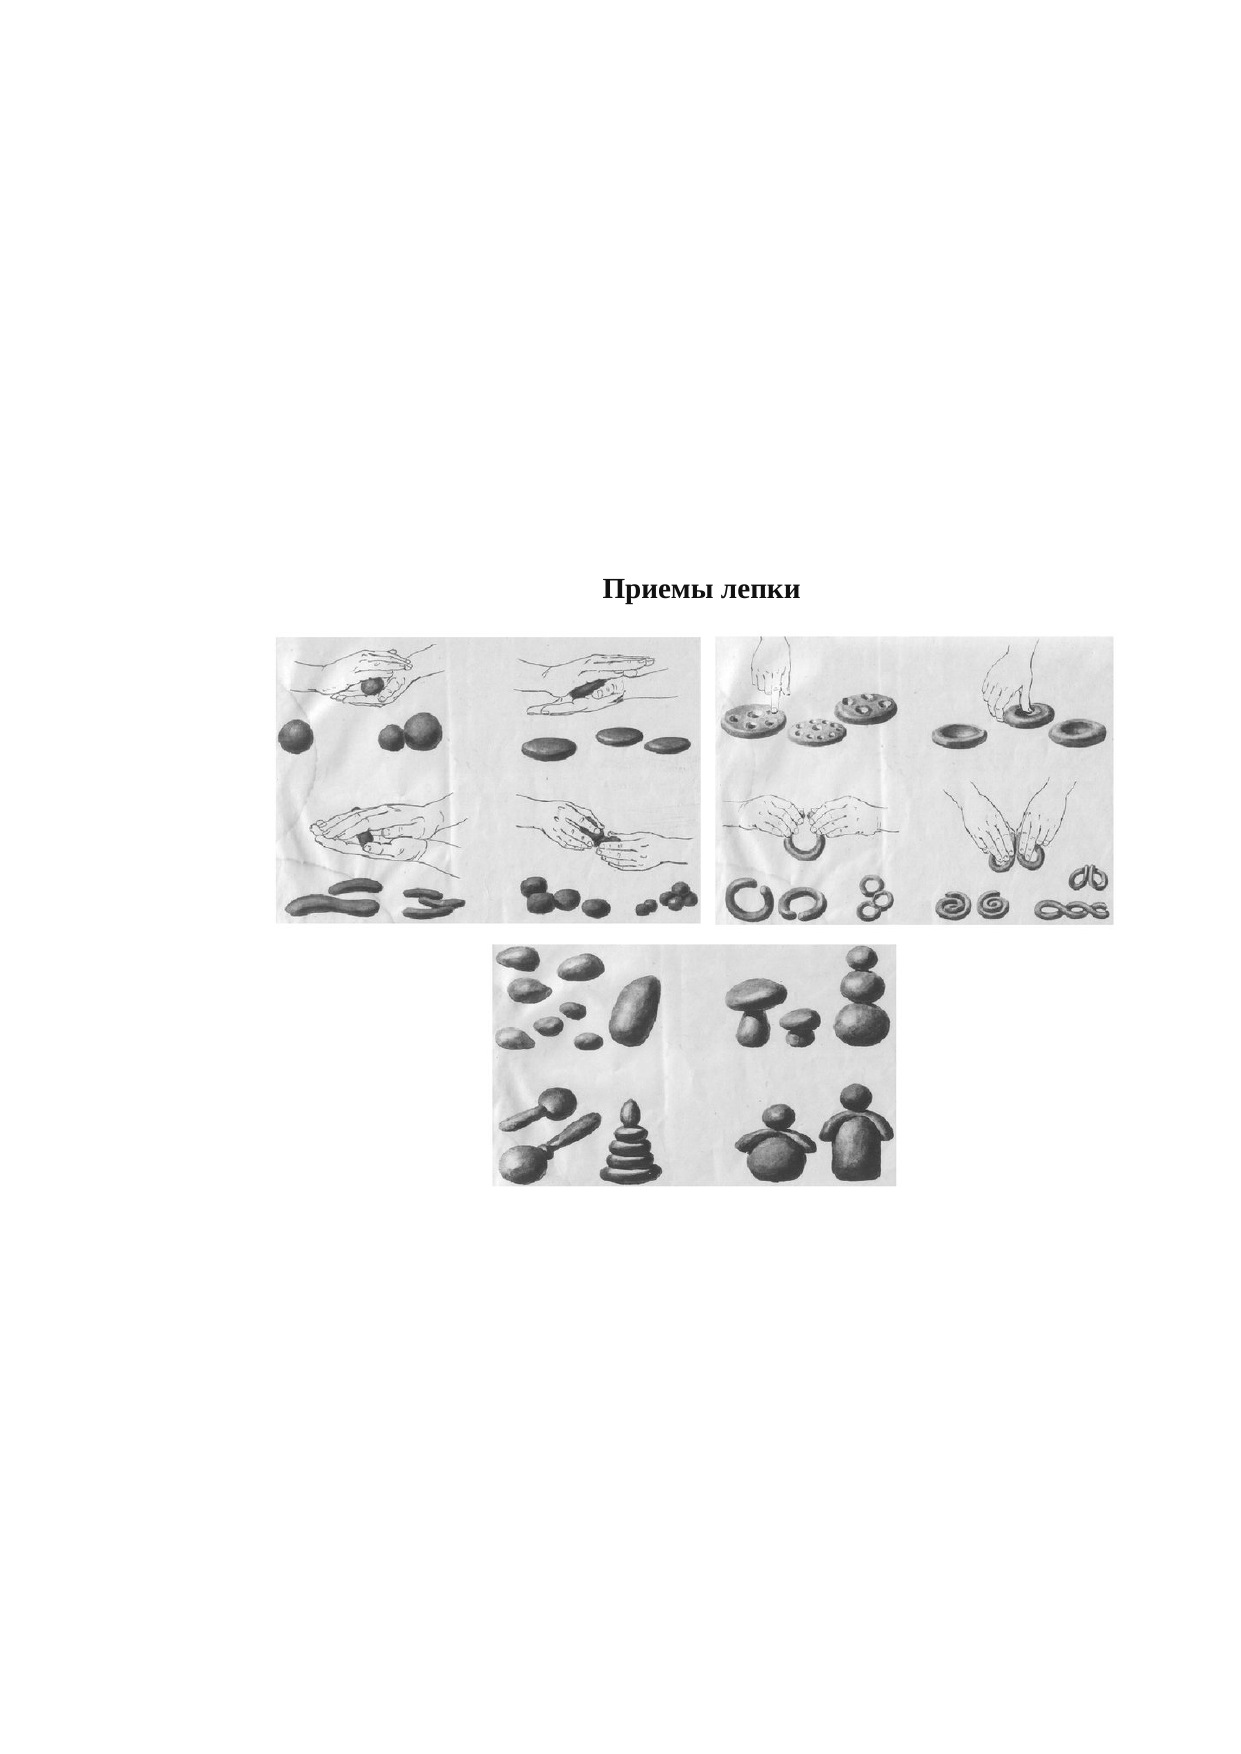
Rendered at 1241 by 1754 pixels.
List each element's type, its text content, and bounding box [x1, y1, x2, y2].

picture [258, 621, 1144, 1200]
text Приемы лепки [177, 571, 1152, 604]
